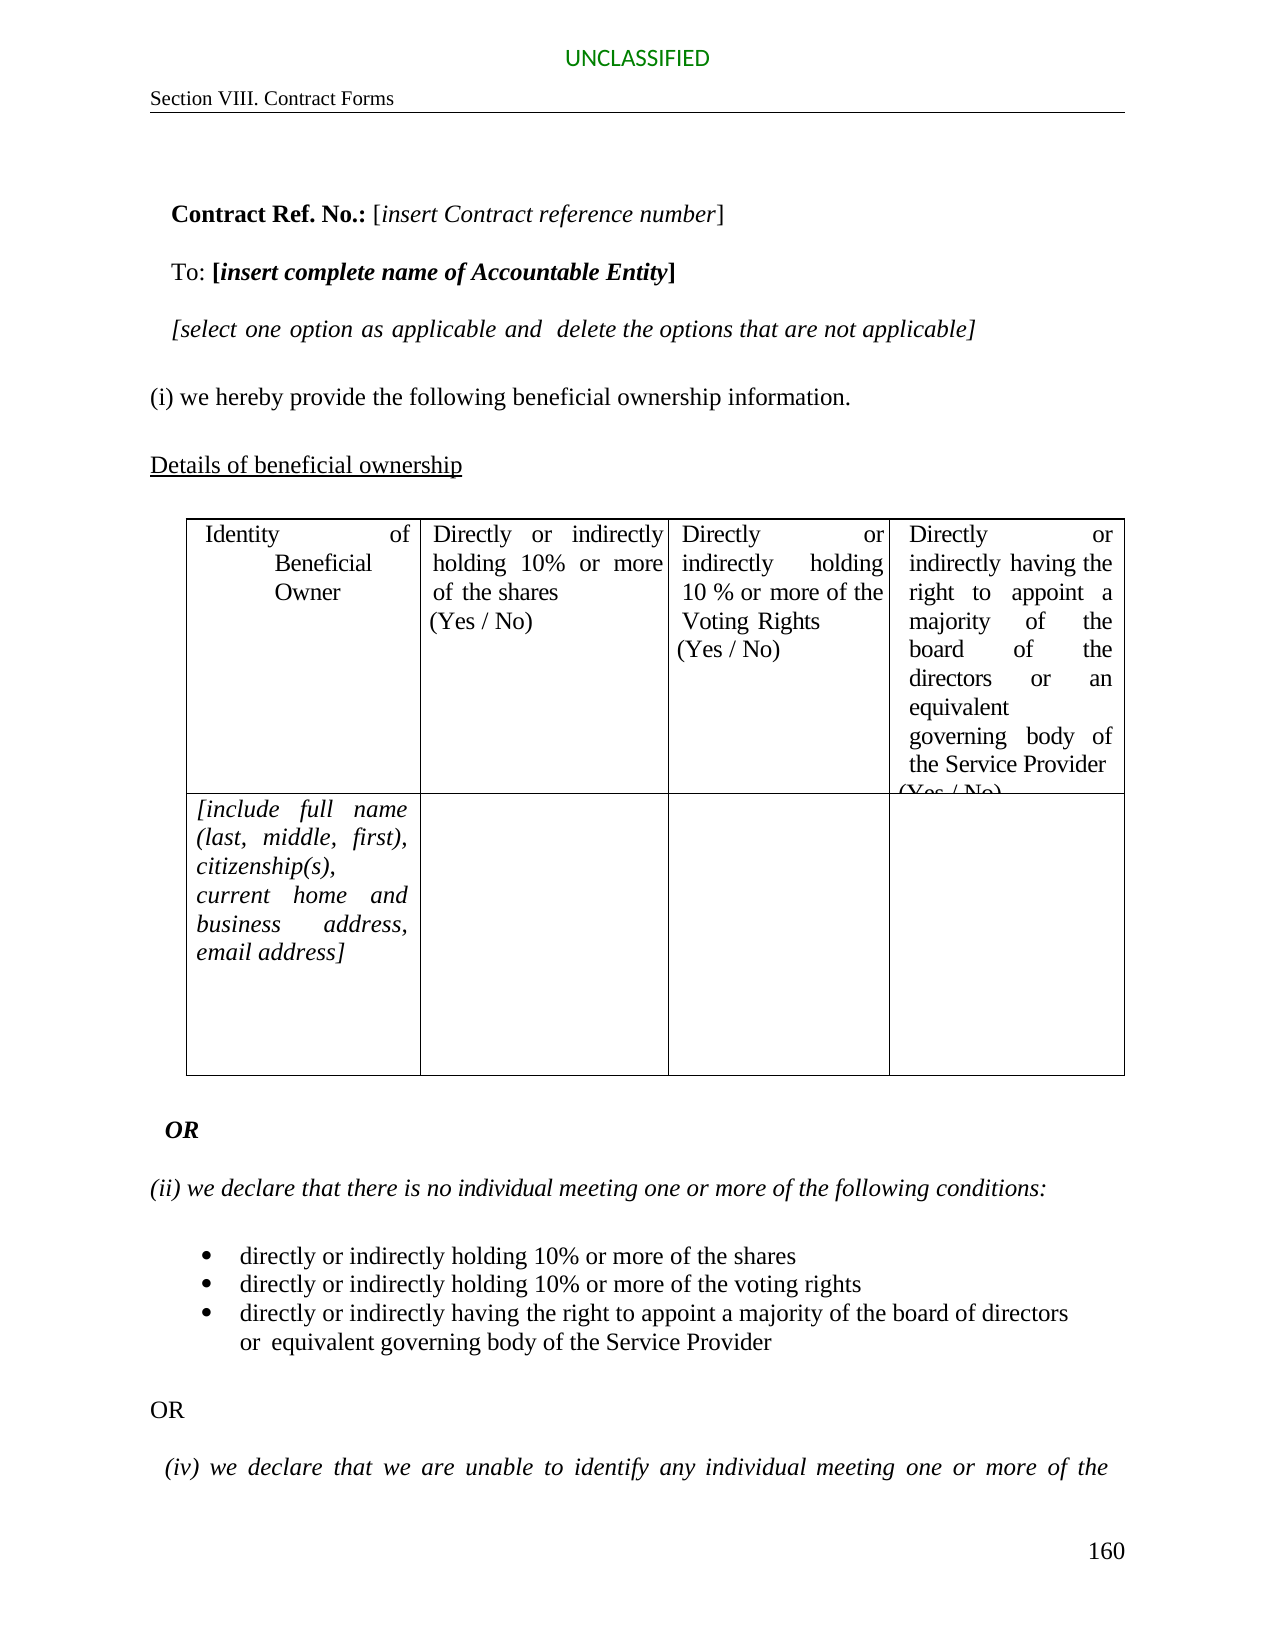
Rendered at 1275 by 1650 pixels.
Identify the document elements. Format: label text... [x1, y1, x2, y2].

table_header Directly or indirectly having the right to appoint a majority of the board of the directors or an equivalent governing body of the Service Provider (Yes / No) [890, 520, 1124, 792]
text OR [150, 1395, 1125, 1424]
text To: [insert complete name of Accountable Entity] [171, 257, 1124, 286]
table_cell [include full name (last, middle, first), citizenship(s), current home and business address, email address] [187, 794, 420, 1075]
table_header Directly or indirectly holding 10 % or more of the Voting Rights (Yes / No) [669, 520, 889, 792]
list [164, 1452, 1109, 1481]
text OR [164, 1115, 1125, 1144]
list directly or indirectly having the right to appoint a majority of the board of directors or equivalent governing body of the Service Provider [202, 1298, 1069, 1356]
text Contract Ref. No.: [insert Contract reference number] [171, 199, 1125, 228]
table_cell [890, 794, 1124, 1075]
table_header Directly or indirectly holding 10% or more of the shares (Yes / No) [421, 520, 668, 792]
table_cell [421, 794, 668, 1075]
text [select one option as applicable and delete the options that are not applicable] [171, 314, 1108, 343]
text (ii) we declare that there is no individual meeting one or more of the following conditions: [150, 1173, 1125, 1202]
text (i) we hereby provide the following beneficial ownership information. [150, 382, 1125, 411]
list directly or indirectly holding 10% or more of the shares [202, 1241, 1125, 1269]
text Details of beneficial ownership [150, 450, 1125, 479]
list directly or indirectly holding 10% or more of the voting rights [202, 1269, 1125, 1298]
table_header Identity of Beneficial Owner [187, 520, 420, 792]
table_cell [669, 794, 889, 1075]
